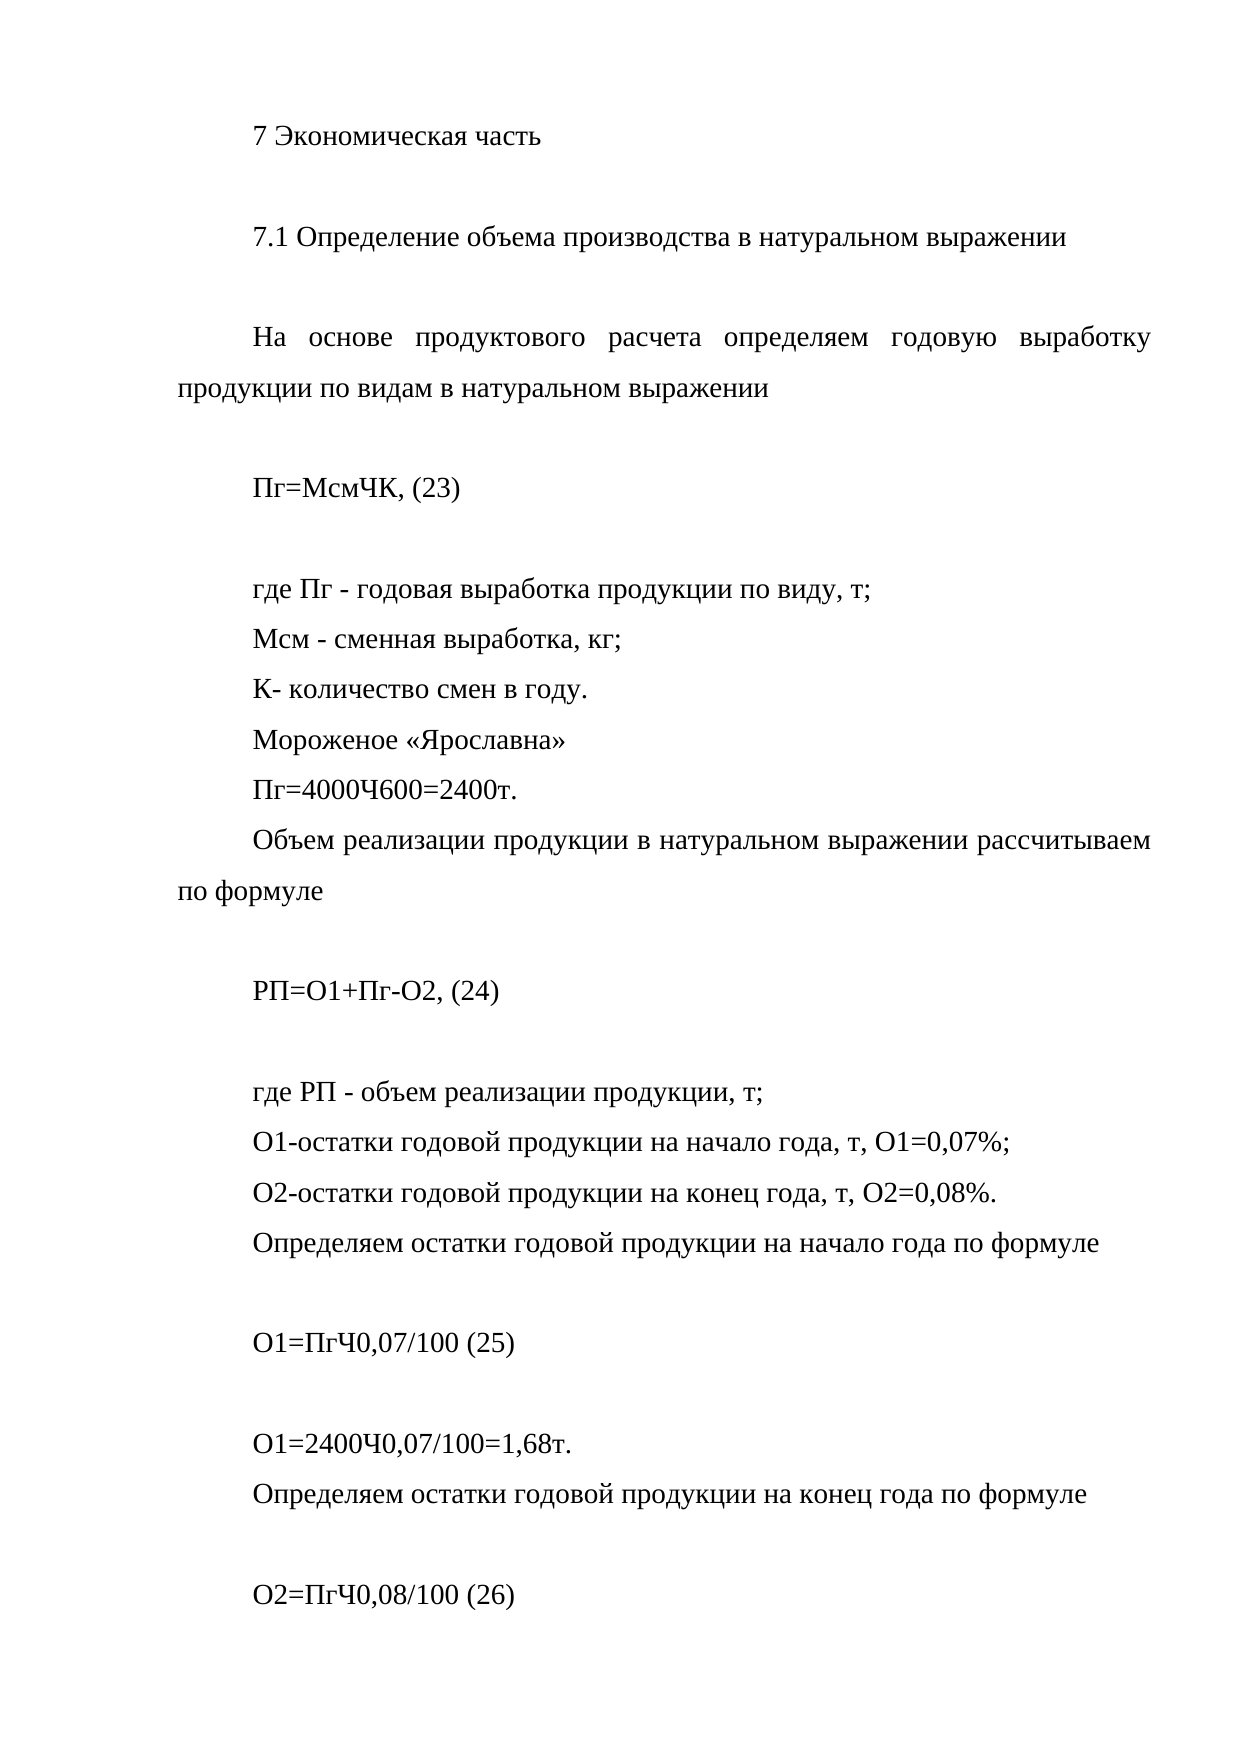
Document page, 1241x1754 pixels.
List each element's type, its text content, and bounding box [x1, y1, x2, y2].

text Пг=МсмЧК, (23) [177, 470, 1152, 504]
text Мороженое «Ярославна» [177, 722, 1152, 755]
text На основе продуктового расчета определяем годовую выработку продукции по видам в натуральном выражении [177, 319, 1152, 403]
text где Пг - годовая выработка продукции по виду, т; [177, 571, 1152, 604]
text О2=ПгЧ0,08/100 (26) [177, 1577, 1152, 1611]
text О1=ПгЧ0,07/100 (25) [177, 1326, 1152, 1359]
text О2-остатки годовой продукции на конец года, т, О2=0,08%. [177, 1175, 1152, 1208]
text Пг=4000Ч600=2400т. [177, 772, 1152, 806]
text Определяем остатки годовой продукции на конец года по формуле [177, 1477, 1152, 1510]
text где РП - объем реализации продукции, т; [177, 1074, 1152, 1108]
text 7.1 Определение объема производства в натуральном выражении [177, 219, 1152, 252]
text 7 Экономическая часть [177, 118, 1152, 152]
text Объем реализации продукции в натуральном выражении рассчитываем по формуле [177, 822, 1152, 906]
text РП=О1+Пг-О2, (24) [177, 973, 1152, 1007]
text О1-остатки годовой продукции на начало года, т, О1=0,07%; [177, 1124, 1152, 1158]
text К- количество смен в году. [177, 672, 1152, 705]
text О1=2400Ч0,07/100=1,68т. [177, 1426, 1152, 1460]
text Мсм - сменная выработка, кг; [177, 621, 1152, 655]
text Определяем остатки годовой продукции на начало года по формуле [177, 1225, 1152, 1258]
